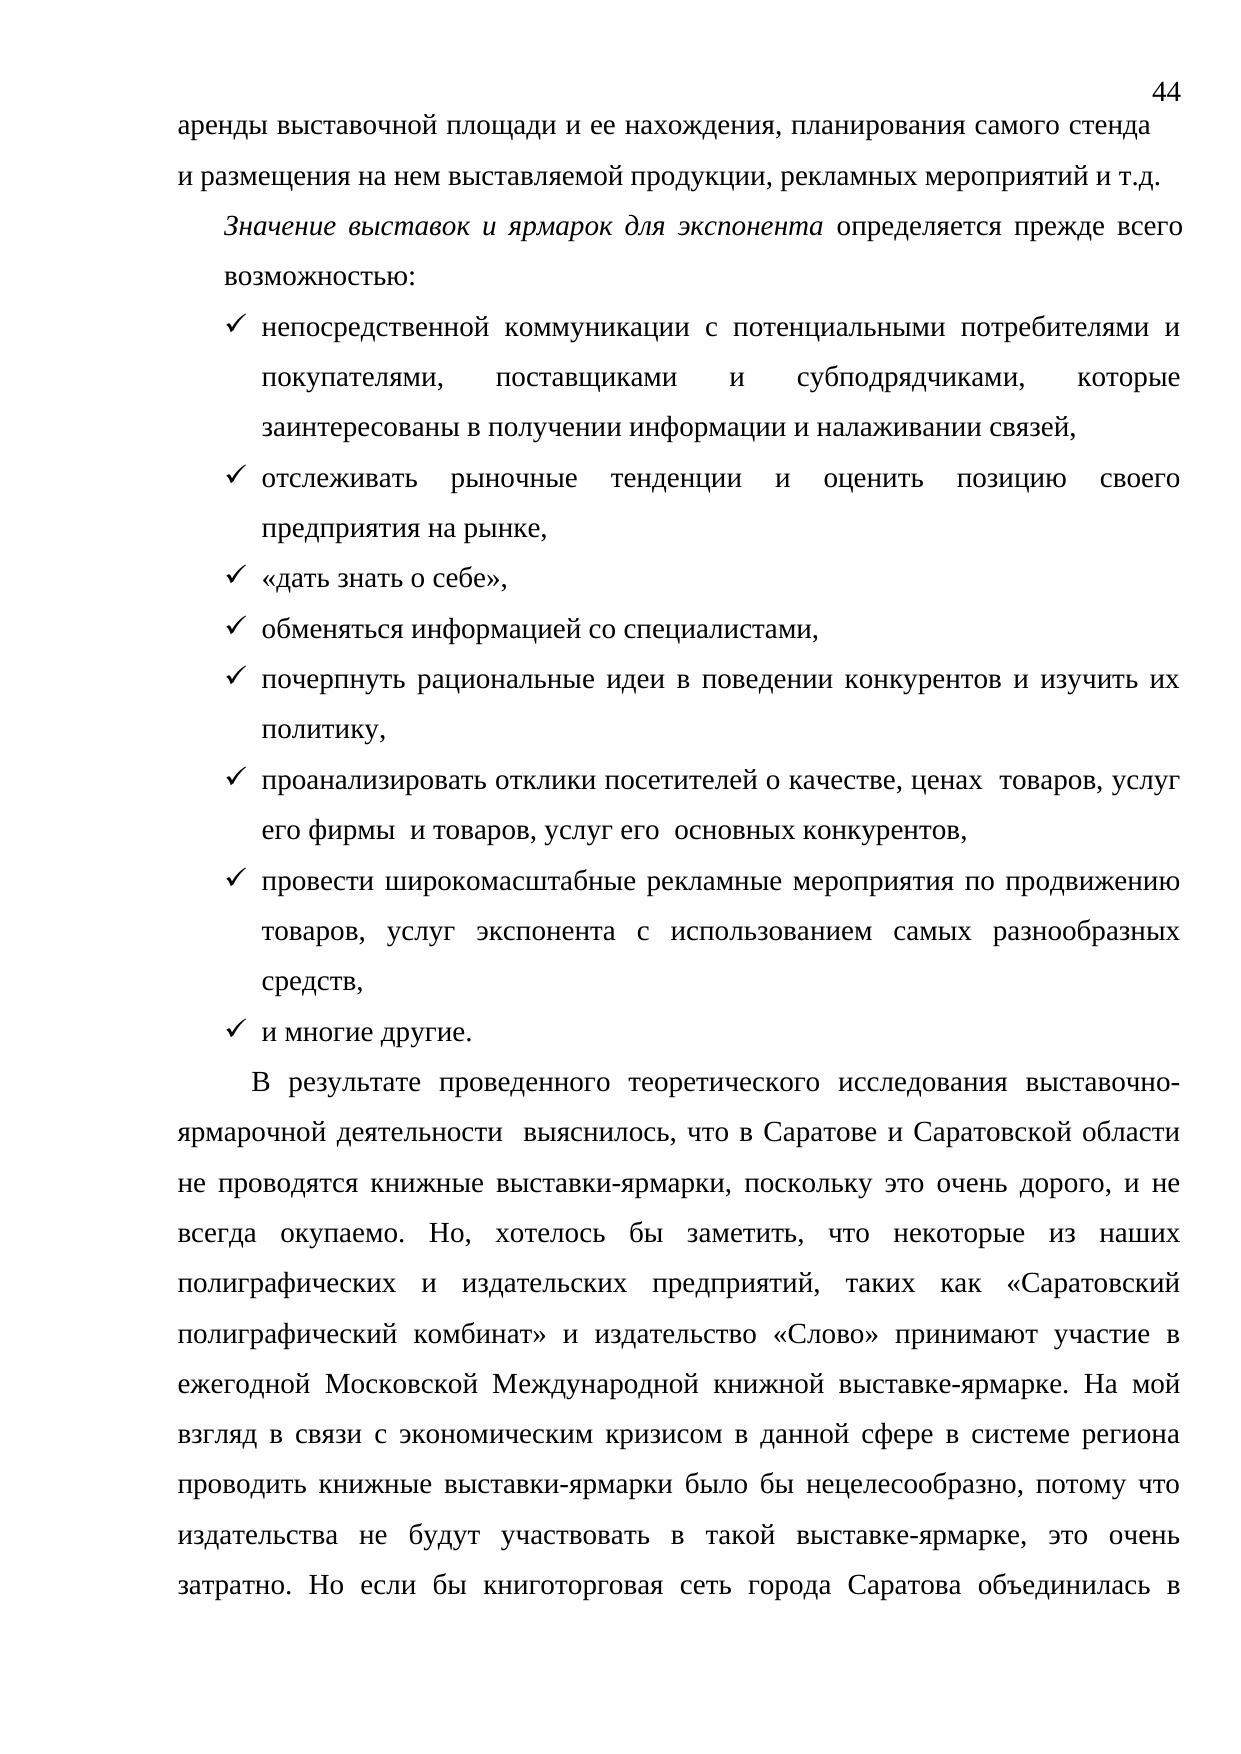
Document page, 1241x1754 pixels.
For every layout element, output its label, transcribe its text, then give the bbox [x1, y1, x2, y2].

text Значение выставок и ярмарок для экспонента определяется прежде всего возможностью: [224, 208, 1183, 292]
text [177, 1064, 1181, 1601]
list обменяться информацией со специалистами, [224, 611, 1181, 644]
list непосредственной коммуникации с потенциальными потребителями и покупателями, поставщиками и субподрядчиками, которые заинтересованы в получении информации и налаживании связей, [224, 309, 1181, 443]
list «дать знать о себе», [224, 560, 1181, 594]
list провести широкомасштабные рекламные мероприятия по продвижению товаров, услуг экспонента с использованием самых разнообразных средств, [224, 863, 1181, 997]
list почерпнуть рациональные идеи в поведении конкурентов и изучить их политику, [224, 661, 1181, 745]
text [177, 107, 1183, 191]
list проанализировать отклики посетителей о качестве, ценах товаров, услуг его фирмы и товаров, услуг его основных конкурентов, [224, 762, 1181, 846]
list и многие другие. [224, 1014, 1181, 1047]
list отслеживать рыночные тенденции и оценить позицию своего предприятия на рынке, [224, 460, 1181, 544]
